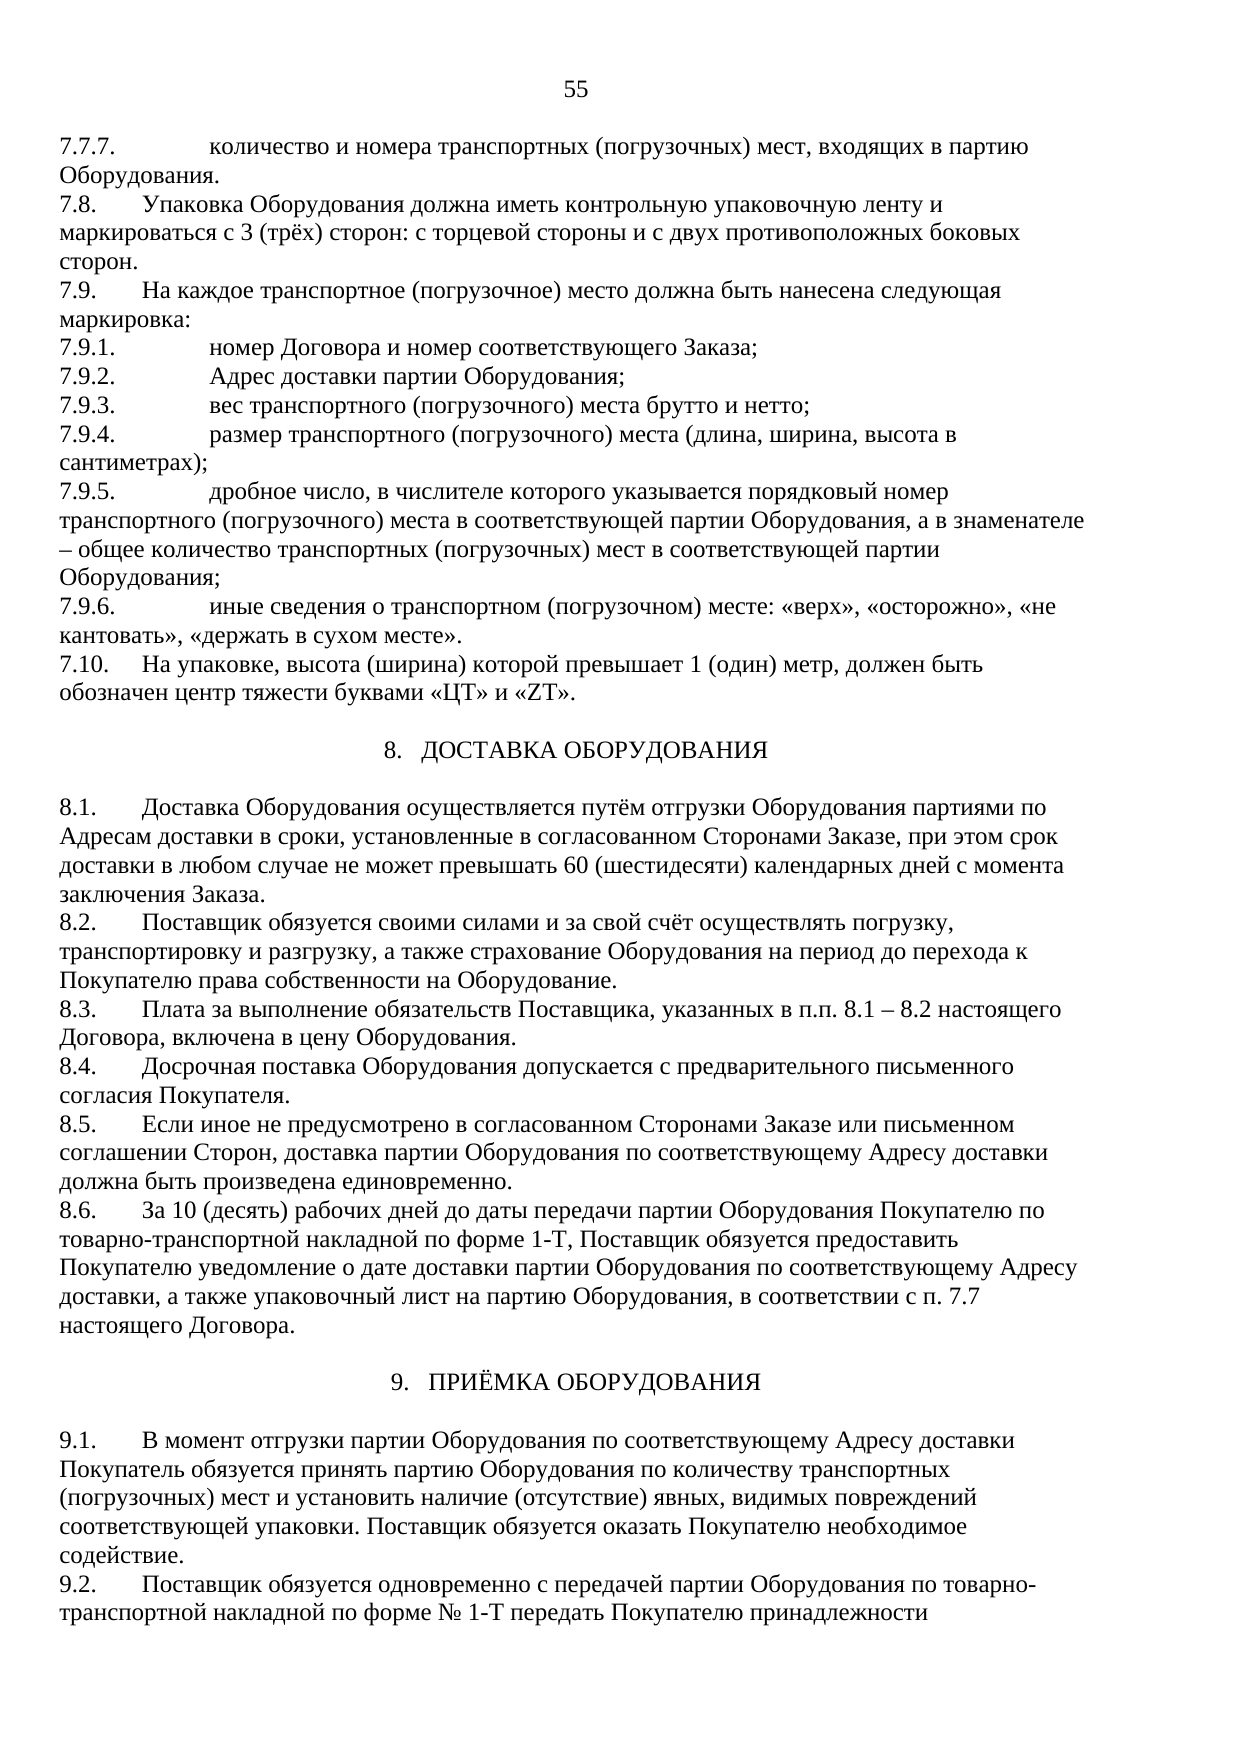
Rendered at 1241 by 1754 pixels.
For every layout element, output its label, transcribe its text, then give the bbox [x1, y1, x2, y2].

list ПРИЁМКА ОБОРУДОВАНИЯ [59, 1367, 1093, 1396]
list В момент отгрузки партии Оборудования по соответствующему Адресу доставки Покупатель обязуется принять партию Оборудования по количеству транспортных (погрузочных) мест и установить наличие (отсутствие) явных, видимых повреждений соответствующей упаковки. Поставщик обязуется оказать Покупателю необходимое содействие. [59, 1425, 1093, 1569]
list Досрочная поставка Оборудования допускается с предварительного письменного согласия Покупателя. [59, 1051, 1093, 1109]
list дробное число, в числителе которого указывается порядковый номер транспортного (погрузочного) места в соответствующей партии Оборудования, а в знаменателе – общее количество транспортных (погрузочных) мест в соответствующей партии Оборудования; [59, 476, 1093, 591]
list На каждое транспортное (погрузочное) место должна быть нанесена следующая маркировка: [59, 275, 1093, 332]
list номер Договора и номер соответствующего Заказа; [59, 332, 1093, 361]
list Адрес доставки партии Оборудования; [59, 361, 1093, 390]
list количество и номера транспортных (погрузочных) мест, входящих в партию Оборудования. [59, 131, 1093, 189]
list Плата за выполнение обязательств Поставщика, указанных в п.п. 8.1 – 8.2 настоящего Договора, включена в цену Оборудования. [59, 994, 1093, 1051]
list Доставка Оборудования осуществляется путём отгрузки Оборудования партиями по Адресам доставки в сроки, установленные в согласованном Сторонами Заказе, при этом срок доставки в любом случае не может превышать 60 (шестидесяти) календарных дней с момента заключения Заказа. [59, 792, 1093, 907]
list Упаковка Оборудования должна иметь контрольную упаковочную ленту и маркироваться с 3 (трёх) сторон: с торцевой стороны и с двух противоположных боковых сторон. [59, 189, 1093, 275]
list Поставщик обязуется своими силами и за свой счёт осуществлять погрузку, транспортировку и разгрузку, а также страхование Оборудования на период до перехода к Покупателю права собственности на Оборудование. [59, 907, 1093, 994]
list размер транспортного (погрузочного) места (длина, ширина, высота в сантиметрах); [59, 419, 1093, 476]
list ДОСТАВКА ОБОРУДОВАНИЯ [59, 735, 1093, 764]
list вес транспортного (погрузочного) места брутто и нетто; [59, 390, 1093, 419]
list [59, 1569, 1093, 1626]
list иные сведения о транспортном (погрузочном) месте: «верх», «осторожно», «не кантовать», «держать в сухом месте». [59, 591, 1093, 649]
list За 10 (десять) рабочих дней до даты передачи партии Оборудования Покупателю по товарно-транспортной накладной по форме 1-Т, Поставщик обязуется предоставить Покупателю уведомление о дате доставки партии Оборудования по соответствующему Адресу доставки, а также упаковочный лист на партию Оборудования, в соответствии с п. 7.7 настоящего Договора. [59, 1195, 1093, 1339]
list На упаковке, высота (ширина) которой превышает 1 (один) метр, должен быть обозначен центр тяжести буквами «ЦТ» и «ZT». [59, 649, 1093, 706]
list Если иное не предусмотрено в согласованном Сторонами Заказе или письменном соглашении Сторон, доставка партии Оборудования по соответствующему Адресу доставки должна быть произведена единовременно. [59, 1109, 1093, 1195]
